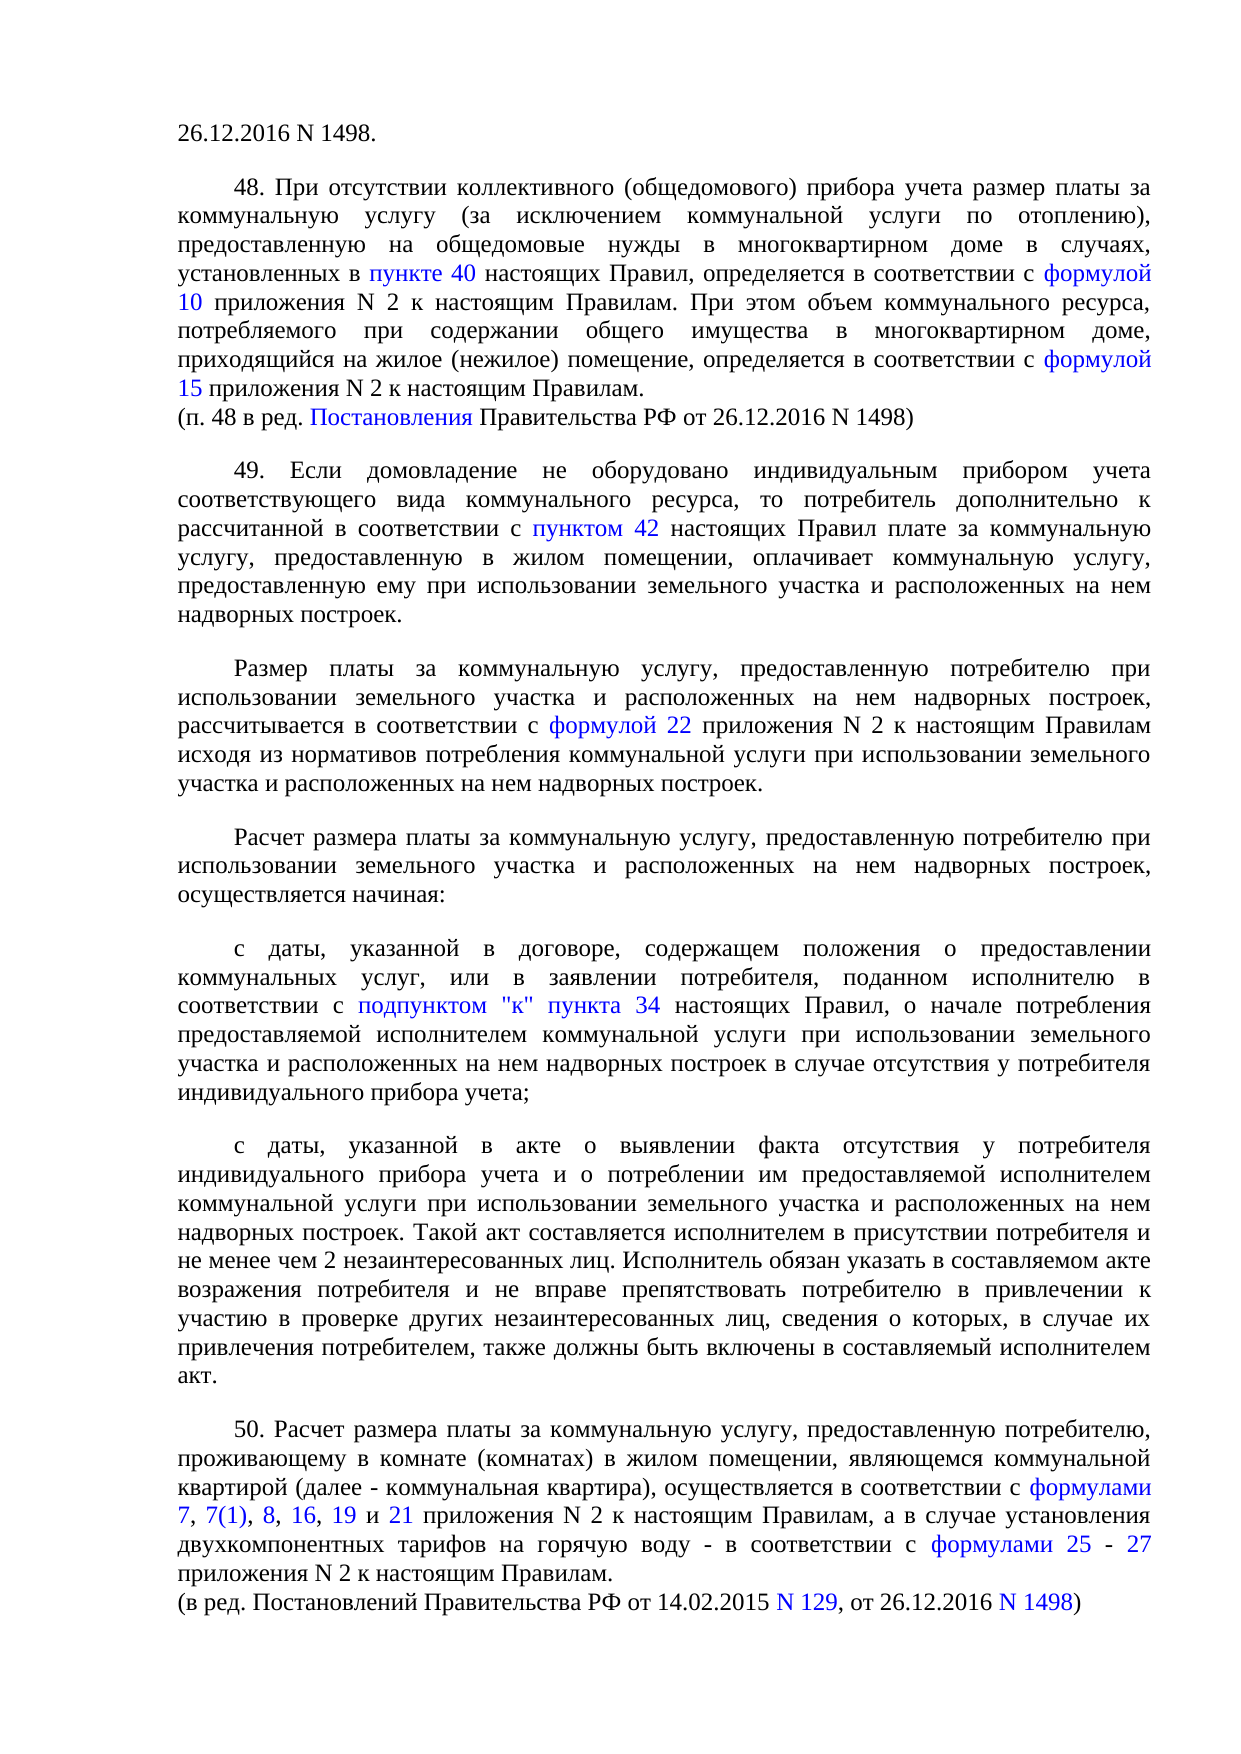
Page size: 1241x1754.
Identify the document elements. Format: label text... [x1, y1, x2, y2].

text с даты, указанной в акте о выявлении факта отсутствия у потребителя индивидуального прибора учета и о потреблении им предоставляемой исполнителем коммунальной услуги при использовании земельного участка и расположенных на нем надворных построек. Такой акт составляется исполнителем в присутствии потребителя и не менее чем 2 незаинтересованных лиц. Исполнитель обязан указать в составляемом акте возражения потребителя и не вправе препятствовать потребителю в привлечении к участию в проверке других незаинтересованных лиц, сведения о которых, в случае их привлечения потребителем, также должны быть включены в составляемый исполнителем акт. [177, 1131, 1152, 1389]
text 50. Расчет размера платы за коммунальную услугу, предоставленную потребителю, проживающему в комнате (комнатах) в жилом помещении, являющемся коммунальной квартирой (далее - коммунальная квартира), осуществляется в соответствии с формулами 7, 7(1), 8, 16, 19 и 21 приложения N 2 к настоящим Правилам, а в случае установления двухкомпонентных тарифов на горячую воду - в соответствии с формулами 25 - 27 приложения N 2 к настоящим Правилам. [177, 1414, 1152, 1587]
text с даты, указанной в договоре, содержащем положения о предоставлении коммунальных услуг, или в заявлении потребителя, поданном исполнителю в соответствии с подпунктом "к" пункта 34 настоящих Правил, о начале потребления предоставляемой исполнителем коммунальной услуги при использовании земельного участка и расположенных на нем надворных построек в случае отсутствия у потребителя индивидуального прибора учета; [177, 933, 1152, 1106]
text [177, 118, 1152, 147]
text Расчет размера платы за коммунальную услугу, предоставленную потребителю при использовании земельного участка и расположенных на нем надворных построек, осуществляется начиная: [177, 822, 1152, 908]
text Размер платы за коммунальную услугу, предоставленную потребителю при использовании земельного участка и расположенных на нем надворных построек, рассчитывается в соответствии с формулой 22 приложения N 2 к настоящим Правилам исходя из нормативов потребления коммунальной услуги при использовании земельного участка и расположенных на нем надворных построек. [177, 653, 1152, 797]
text (п. 48 в ред. Постановления Правительства РФ от 26.12.2016 N 1498) [177, 402, 1152, 431]
text 49. Если домовладение не оборудовано индивидуальным прибором учета соответствующего вида коммунального ресурса, то потребитель дополнительно к рассчитанной в соответствии с пунктом 42 настоящих Правил плате за коммунальную услугу, предоставленную в жилом помещении, оплачивает коммунальную услугу, предоставленную ему при использовании земельного участка и расположенных на нем надворных построек. [177, 456, 1152, 628]
text 48. При отсутствии коллективного (общедомового) прибора учета размер платы за коммунальную услугу (за исключением коммунальной услуги по отоплению), предоставленную на общедомовые нужды в многоквартирном доме в случаях, установленных в пункте 40 настоящих Правил, определяется в соответствии с формулой 10 приложения N 2 к настоящим Правилам. При этом объем коммунального ресурса, потребляемого при содержании общего имущества в многоквартирном доме, приходящийся на жилое (нежилое) помещение, определяется в соответствии с формулой 15 приложения N 2 к настоящим Правилам. [177, 172, 1152, 402]
text (в ред. Постановлений Правительства РФ от 14.02.2015 N 129, от 26.12.2016 N 1498) [177, 1587, 1152, 1616]
